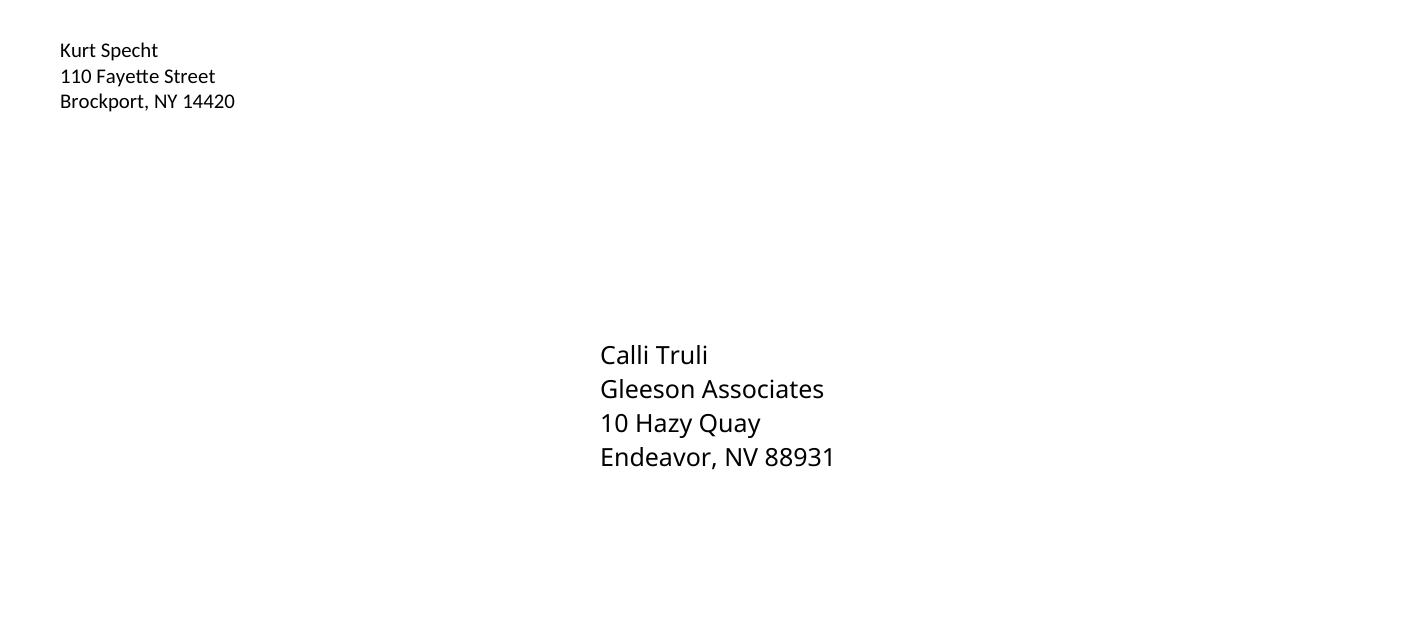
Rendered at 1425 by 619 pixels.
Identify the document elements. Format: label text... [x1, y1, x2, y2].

text 10 Hazy Quay [600, 406, 1125, 440]
text Gleeson Associates [600, 372, 1125, 406]
text Brockport, NY 14420 [60, 88, 1350, 114]
text Calli Truli [600, 337, 1125, 372]
text 110 Fayette Street [60, 63, 1350, 88]
text Endeavor, NV 88931 [600, 440, 1125, 474]
text Kurt Specht [60, 37, 1350, 63]
